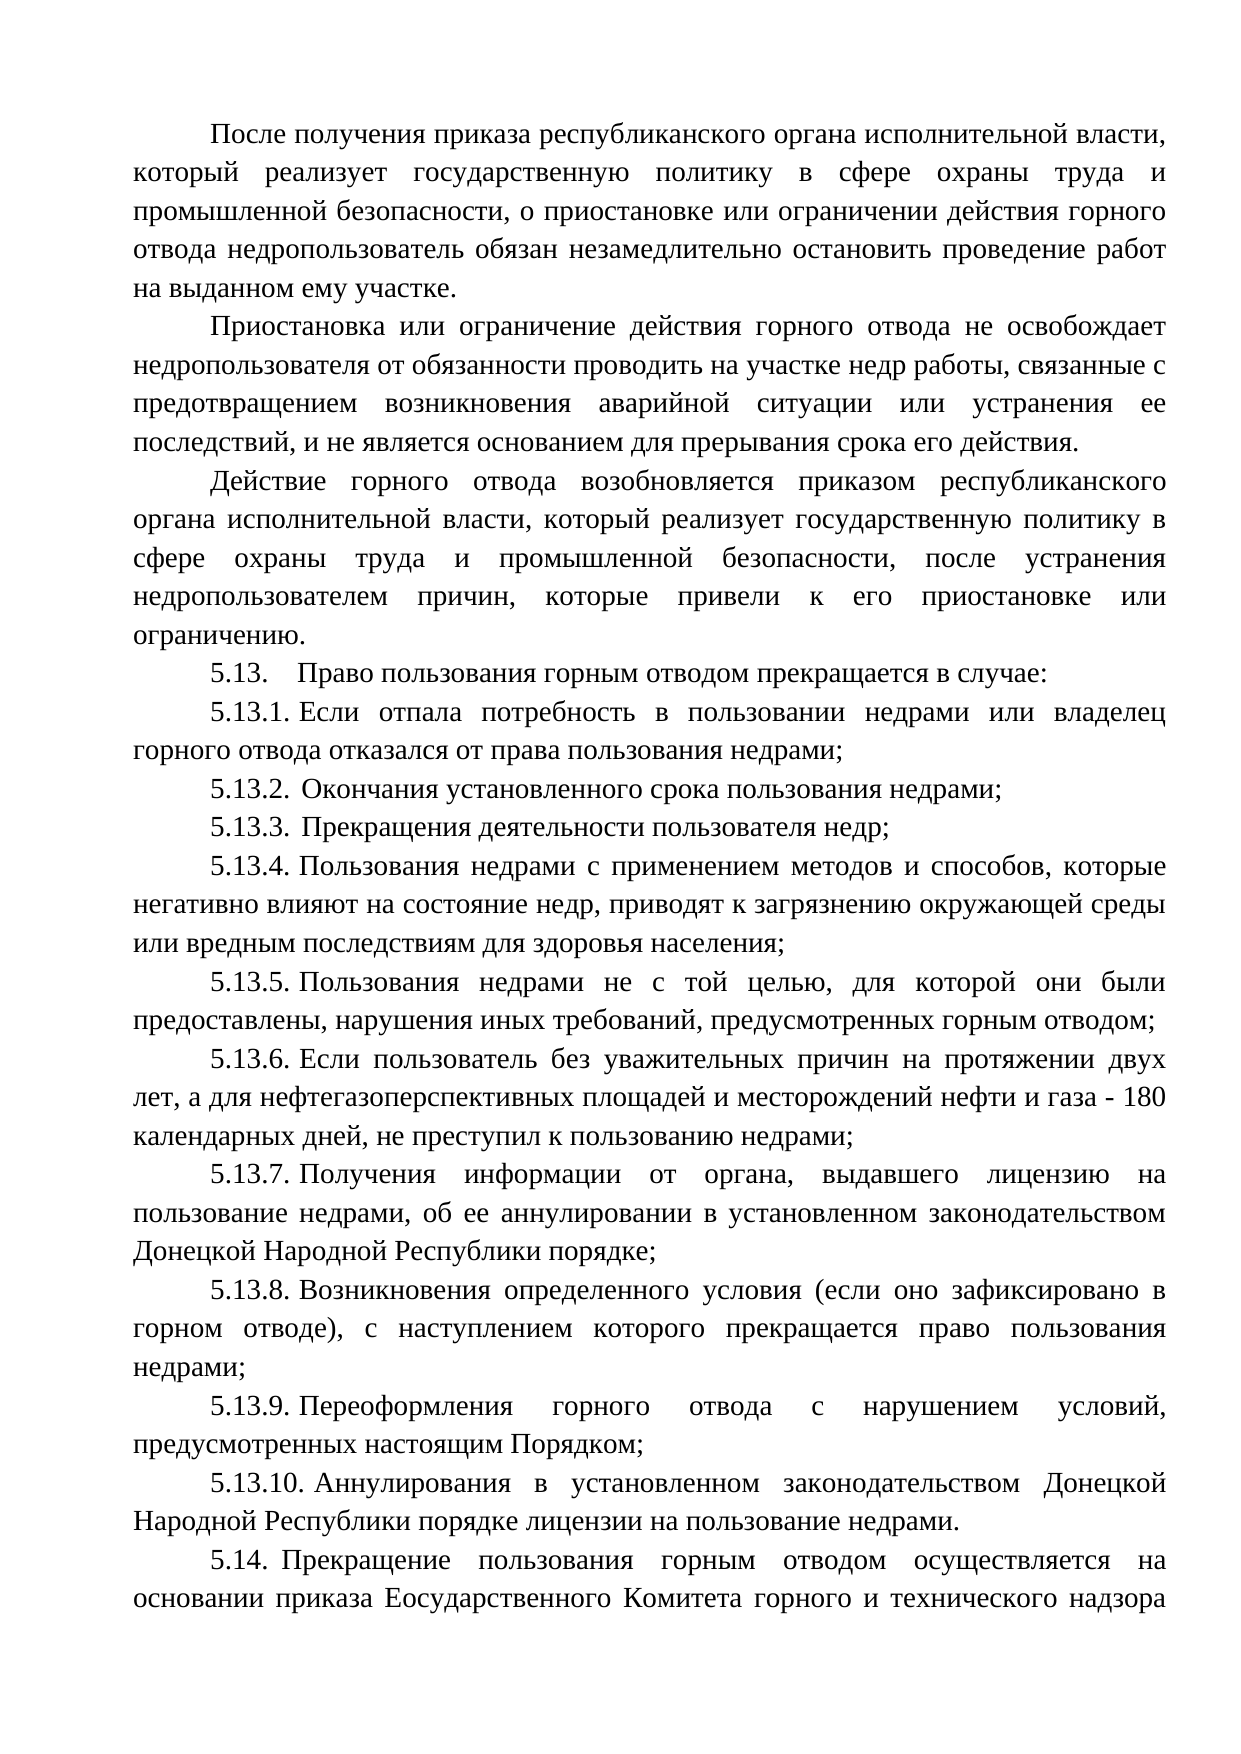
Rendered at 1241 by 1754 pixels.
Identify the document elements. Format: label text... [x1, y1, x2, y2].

text Приостановка или ограничение действия горного отвода не освобождает недропользователя от обязанности проводить на участке недр работы, связанные с предотвращением возникновения аварийной ситуации или устранения ее последствий, и не является основанием для прерывания срока его действия. [133, 308, 1167, 458]
list Если отпала потребность в пользовании недрами или владелец горного отвода отказался от права пользования недрами; [133, 694, 1167, 766]
list Переоформления горного отвода с нарушением условий, предусмотренных настоящим Порядком; [133, 1388, 1167, 1460]
text Действие горного отвода возобновляется приказом республиканского органа исполнительной власти, который реализует государственную политику в сфере охраны труда и промышленной безопасности, после устранения недропользователем причин, которые привели к его приостановке или ограничению. [133, 463, 1167, 650]
list Окончания установленного срока пользования недрами; [133, 771, 1167, 804]
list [133, 1542, 1167, 1614]
list Право пользования горным отводом прекращается в случае: [133, 655, 1167, 689]
list Если пользователь без уважительных причин на протяжении двух лет, а для нефтегазоперспективных площадей и месторождений нефти и газа - 180 календарных дней, не преступил к пользованию недрами; [133, 1041, 1167, 1151]
list Пользования недрами не с той целью, для которой они были предоставлены, нарушения иных требований, предусмотренных горным отводом; [133, 964, 1167, 1036]
list Возникновения определенного условия (если оно зафиксировано в горном отводе), с наступлением которого прекращается право пользования недрами; [133, 1272, 1167, 1383]
list Получения информации от органа, выдавшего лицензию на пользование недрами, об ее аннулировании в установленном законодательством Донецкой Народной Республики порядке; [133, 1156, 1167, 1267]
list Прекращения деятельности пользователя недр; [133, 809, 1167, 843]
list Пользования недрами с применением методов и способов, которые негативно влияют на состояние недр, приводят к загрязнению окружающей среды или вредным последствиям для здоровья населения; [133, 848, 1167, 959]
text После получения приказа республиканского органа исполнительной власти, который реализует государственную политику в сфере охраны труда и промышленной безопасности, о приостановке или ограничении действия горного отвода недропользователь обязан незамедлительно остановить проведение работ на выданном ему участке. [133, 116, 1167, 303]
list Аннулирования в установленном законодательством Донецкой Народной Республики порядке лицензии на пользование недрами. [133, 1465, 1167, 1537]
